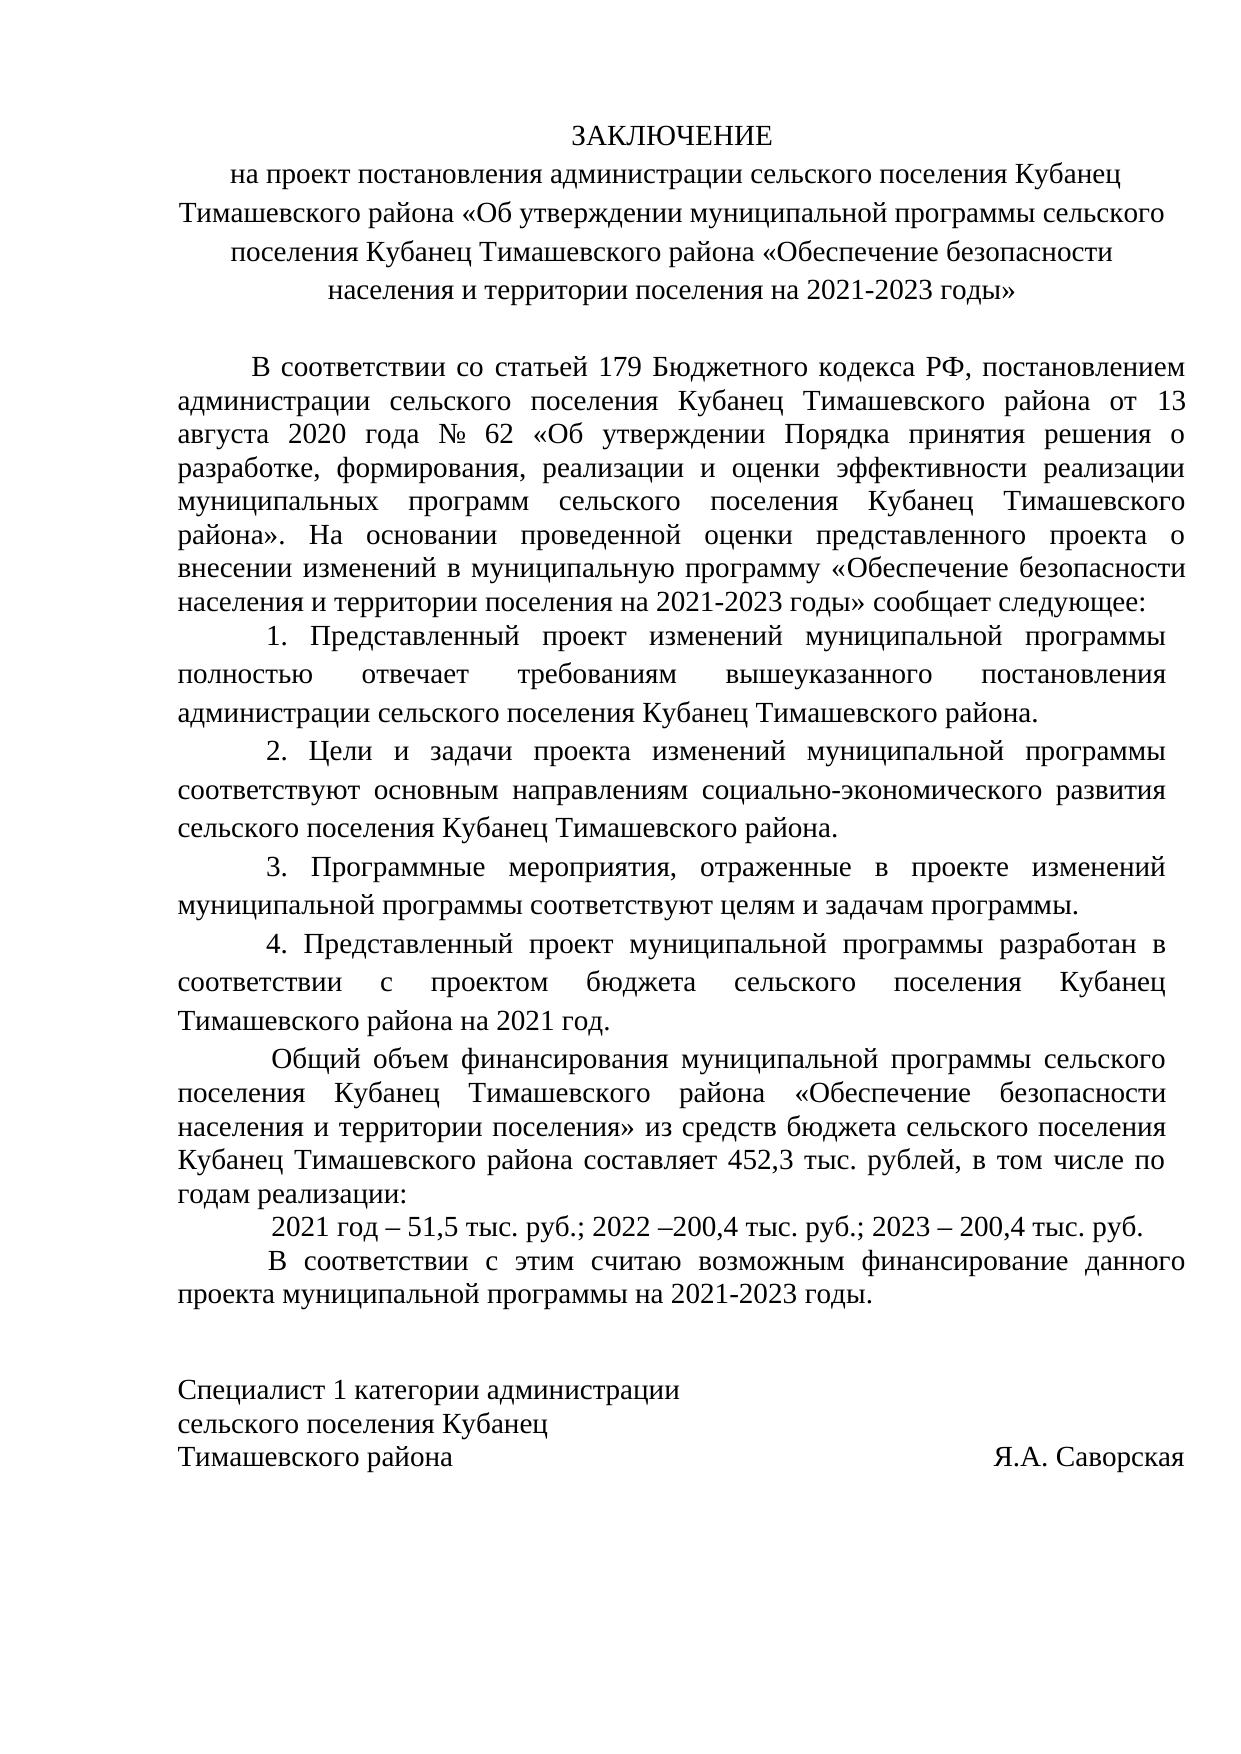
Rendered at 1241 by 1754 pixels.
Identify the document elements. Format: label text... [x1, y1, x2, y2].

text Общий объем финансирования муниципальной программы сельского поселения Кубанец Тимашевского района «Обеспечение безопасности населения и территории поселения» из средств бюджета сельского поселения Кубанец Тимашевского района составляет 452,3 тыс. рублей, в том числе по годам реализации: [177, 1042, 1167, 1209]
text В соответствии с этим считаю возможным финансирование данного проекта муниципальной программы на 2021-2023 годы. [177, 1243, 1186, 1310]
text 2021 год – 51,5 тыс. руб.; 2022 –200,4 тыс. руб.; 2023 – 200,4 тыс. руб. [177, 1209, 1167, 1243]
text ЗАКЛЮЧЕНИЕ [177, 118, 1167, 152]
text на проект постановления администрации сельского поселения Кубанец Тимашевского района «Об утверждении муниципальной программы сельского поселения Кубанец Тимашевского района «Обеспечение безопасности населения и территории поселения на 2021-2023 годы» [177, 157, 1167, 306]
text 2. Цели и задачи проекта изменений муниципальной программы соответствуют основным направлениям социально-экономического развития сельского поселения Кубанец Тимашевского района. [177, 733, 1167, 844]
text Специалист 1 категории администрации [177, 1372, 1186, 1406]
text 1. Представленный проект изменений муниципальной программы полностью отвечает требованиям вышеуказанного постановления администрации сельского поселения Кубанец Тимашевского района. [177, 618, 1167, 728]
text Тимашевского района Я.А. Саворская [177, 1439, 1186, 1473]
text сельского поселения Кубанец [177, 1406, 1186, 1439]
text 4. Представленный проект муниципальной программы разработан в соответствии с проектом бюджета сельского поселения Кубанец Тимашевского района на 2021 год. [177, 926, 1167, 1037]
text В соответствии со статьей 179 Бюджетного кодекса РФ, постановлением администрации сельского поселения Кубанец Тимашевского района от 13 августа 2020 года № 62 «Об утверждении Порядка принятия решения о разработке, формирования, реализации и оценки эффективности реализации муниципальных программ сельского поселения Кубанец Тимашевского района». На основании проведенной оценки представленного проекта о внесении изменений в муниципальную программу «Обеспечение безопасности населения и территории поселения на 2021-2023 годы» сообщает следующее: [177, 349, 1186, 618]
text 3. Программные мероприятия, отраженные в проекте изменений муниципальной программы соответствуют целям и задачам программы. [177, 849, 1167, 921]
